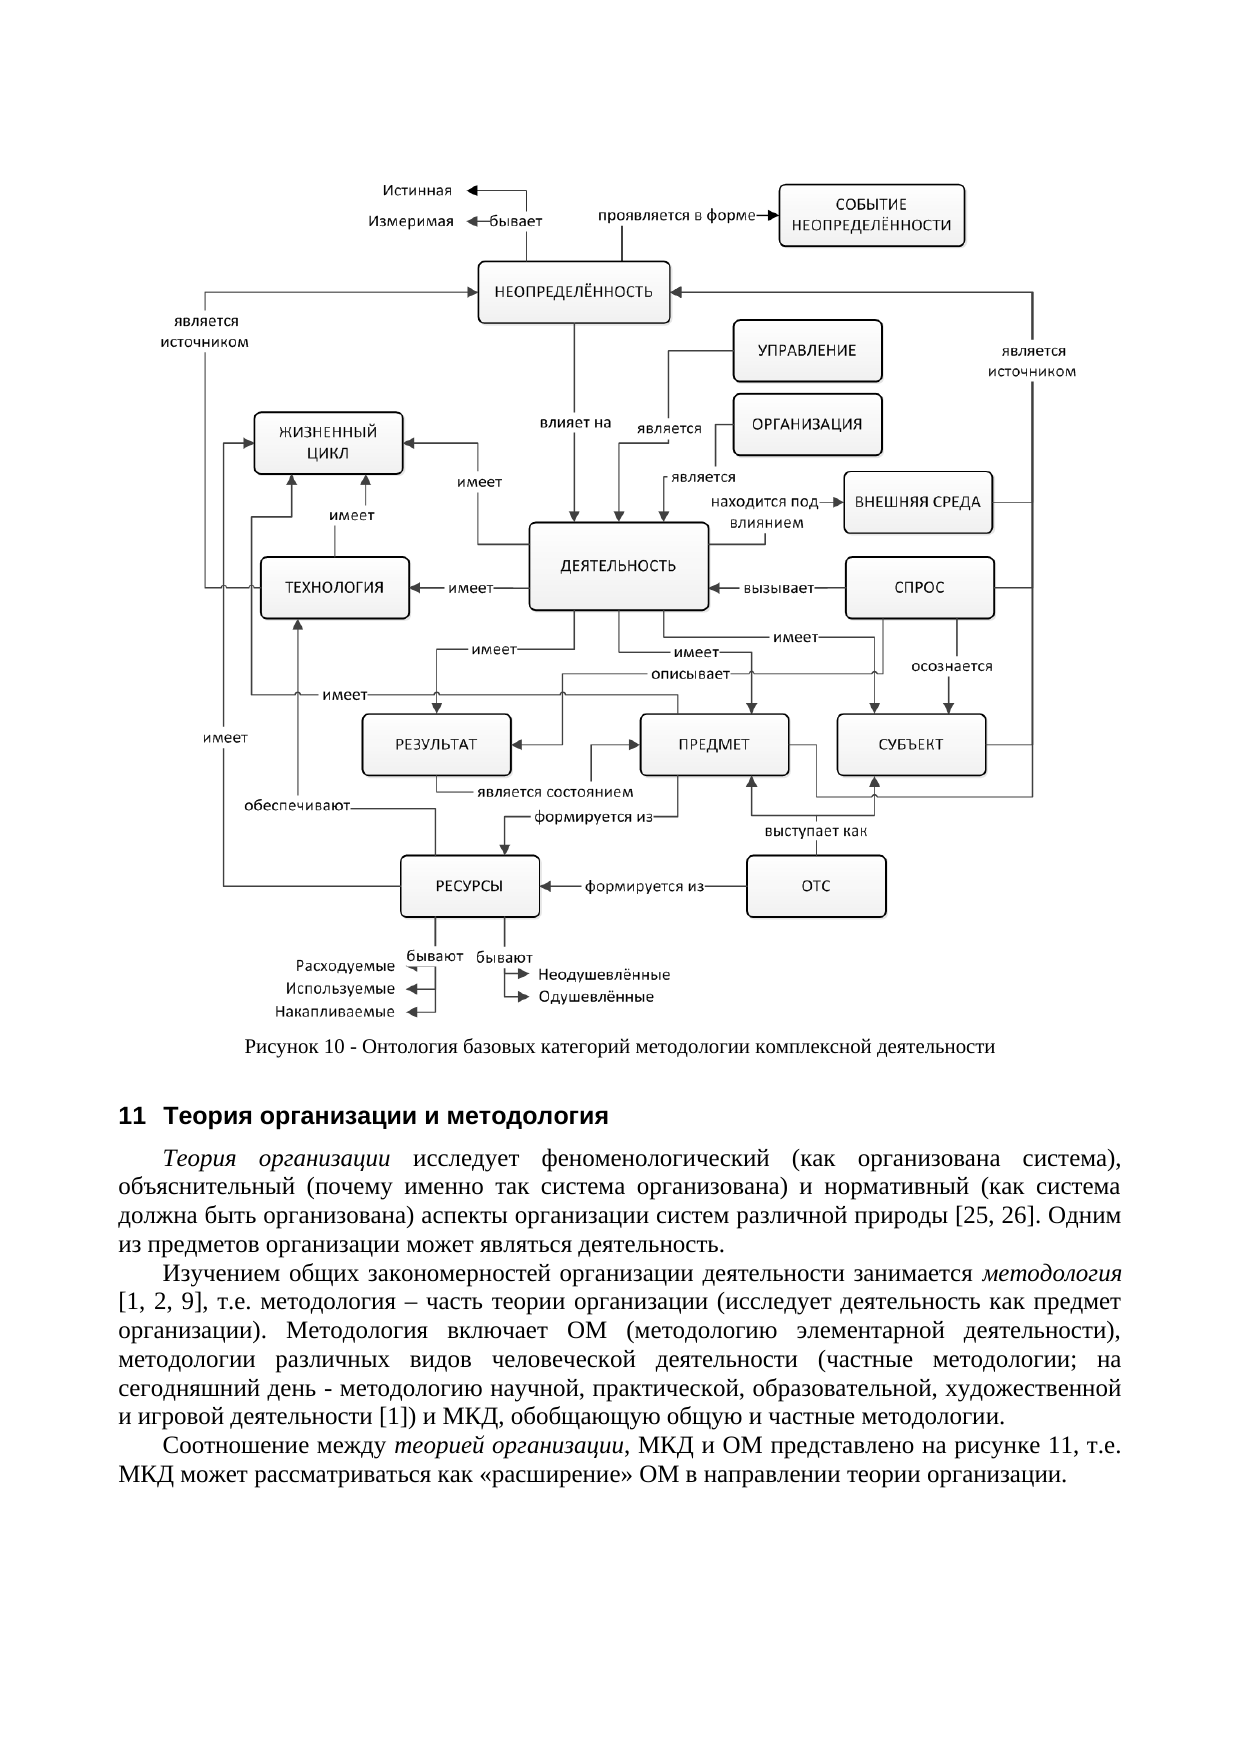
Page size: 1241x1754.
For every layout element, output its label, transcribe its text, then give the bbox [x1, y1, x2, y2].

text Изучением общих закономерностей организации деятельности занимается методология [1, 2, 9], т.е. методология – часть теории организации (исследует деятельность как предмет организации). Методология включает ОМ (методологию элементарной деятельности), методологии различных видов человеческой деятельности (частные методологии; на сегодняшний день - методологию научной, практической, образовательной, художественной и игровой деятельности [1]) и МКД, обобщающую общую и частные методологии. [118, 1258, 1122, 1430]
text Соотношение между теорией организации, МКД и ОМ представлено на рисунке 11, т.е. МКД может рассматриваться как «расширение» ОМ в направлении теории организации. [118, 1430, 1122, 1488]
text Рисунок 10 - Онтология базовых категорий методологии комплексной деятельности [118, 1033, 1122, 1058]
picture [160, 177, 1080, 1021]
text Теория организации исследует феноменологический (как организована система), объяснительный (почему именно так система организована) и нормативный (как система должна быть организована) аспекты организации систем различной природы [25, 26]. Одним из предметов организации может являться деятельность. [118, 1143, 1122, 1258]
text 11 Теория организации и методология [118, 1101, 1122, 1130]
